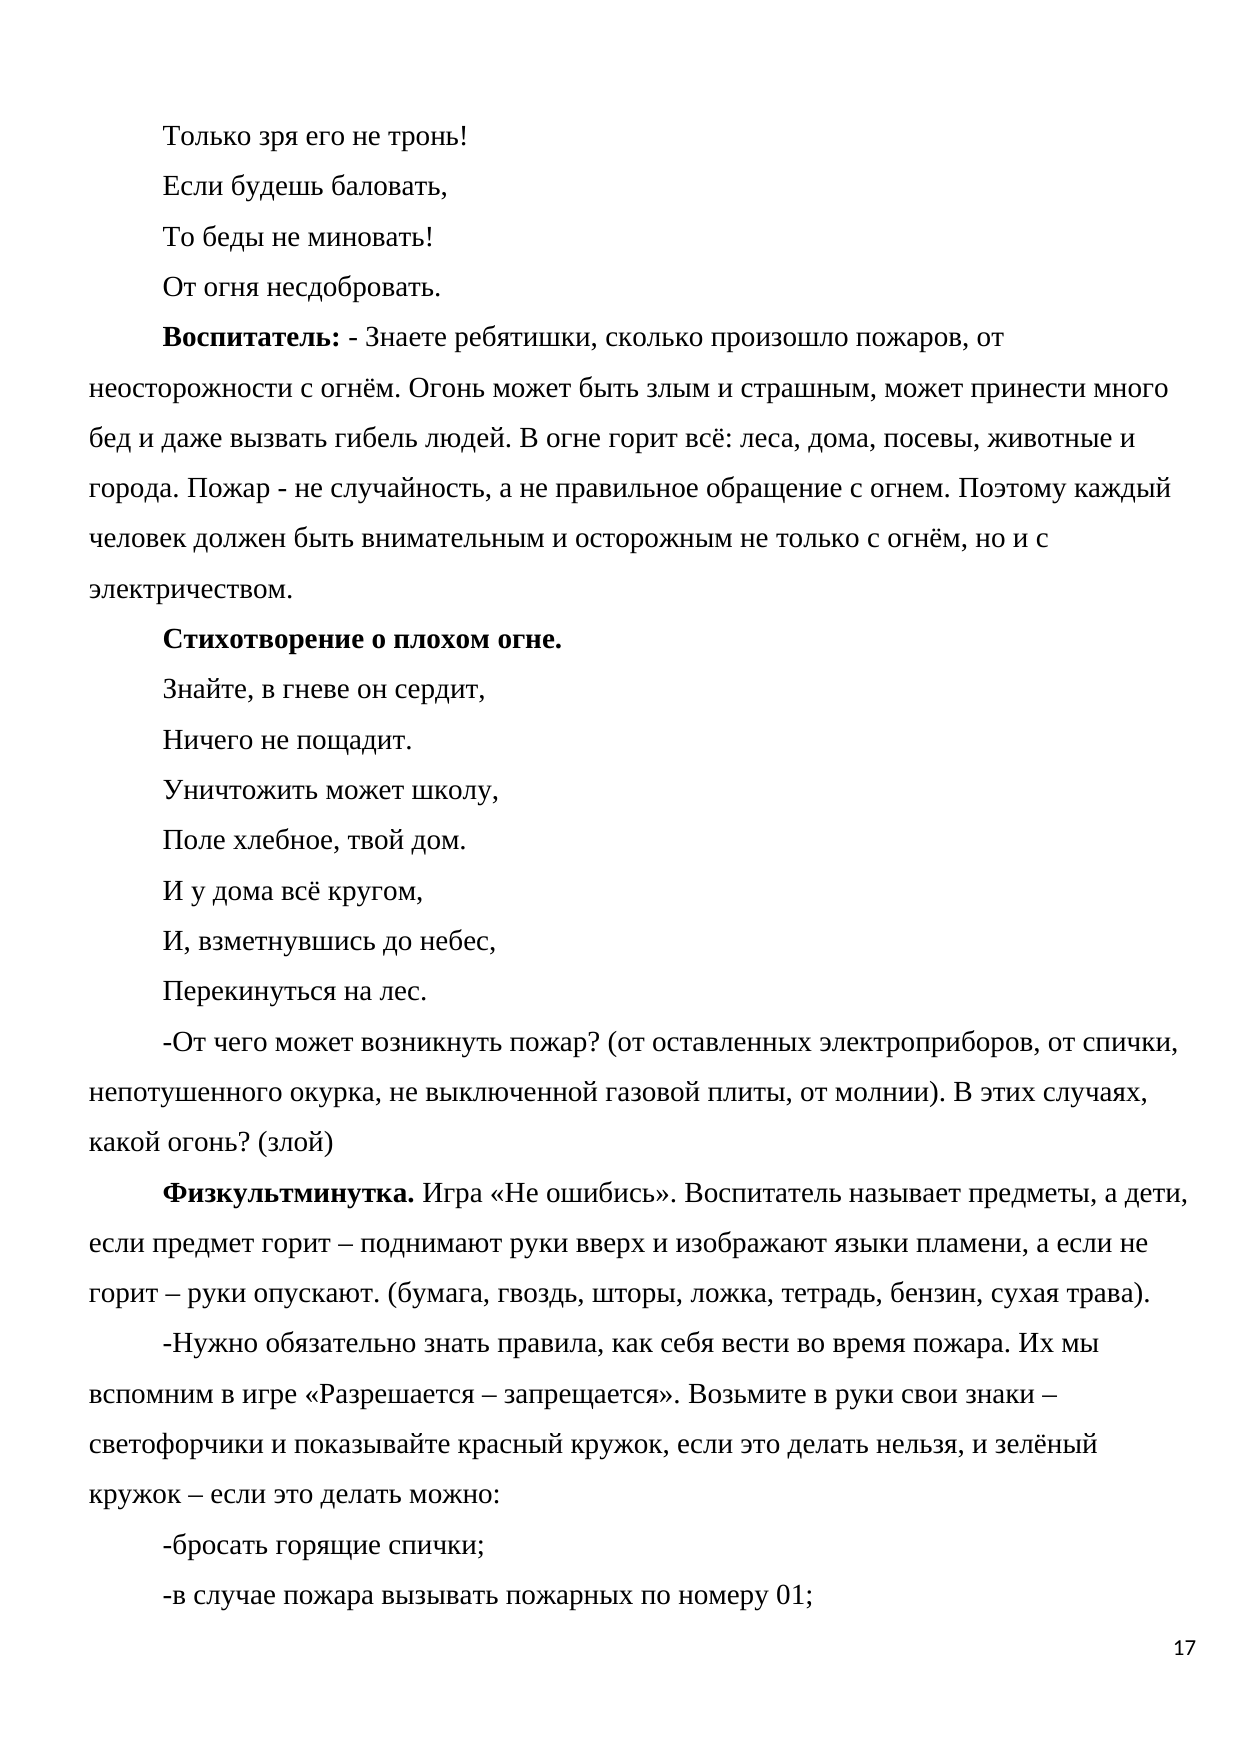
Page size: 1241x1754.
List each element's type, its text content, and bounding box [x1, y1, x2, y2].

text -в случае пожара вызывать пожарных по номеру 01; [89, 1577, 1196, 1611]
text Воспитатель: - Знаете ребятишки, сколько произошло пожаров, от неосторожности с огнём. Огонь может быть злым и страшным, может принести много бед и даже вызвать гибель людей. В огне горит всё: леса, дома, посевы, животные и города. Пожар - не случайность, а не правильное обращение с огнем. Поэтому каждый человек должен быть внимательным и осторожным не только с огнём, но и с электричеством. [89, 319, 1196, 604]
text Перекинуться на лес. [89, 973, 1196, 1007]
text -бросать горящие спички; [89, 1527, 1196, 1560]
text -От чего может возникнуть пожар? (от оставленных электроприборов, от спички, непотушенного окурка, не выключенной газовой плиты, от молнии). В этих случаях, какой огонь? (злой) [89, 1024, 1196, 1158]
text И у дома всё кругом, [89, 873, 1196, 906]
text Поле хлебное, твой дом. [89, 822, 1196, 856]
text Уничтожить может школу, [89, 772, 1196, 806]
text И, взметнувшись до небес, [89, 923, 1196, 957]
text Только зря его не тронь! [89, 118, 1196, 152]
text То беды не миновать! [89, 219, 1196, 252]
text Если будешь баловать, [89, 168, 1196, 202]
text Ничего не пощадит. [89, 722, 1196, 755]
text От огня несдобровать. [89, 269, 1196, 303]
text Знайте, в гневе он сердит, [89, 672, 1196, 705]
text -Нужно обязательно знать правила, как себя вести во время пожара. Их мы вспомним в игре «Разрешается – запрещается». Возьмите в руки свои знаки – светофорчики и показывайте красный кружок, если это делать нельзя, и зелёный кружок – если это делать можно: [89, 1326, 1196, 1510]
text Физкультминутка. Игра «Не ошибись». Воспитатель называет предметы, а дети, если предмет горит – поднимают руки вверх и изображают языки пламени, а если не горит – руки опускают. (бумага, гвоздь, шторы, ложка, тетрадь, бензин, сухая трава). [89, 1175, 1196, 1309]
text Стихотворение о плохом огне. [89, 621, 1196, 655]
